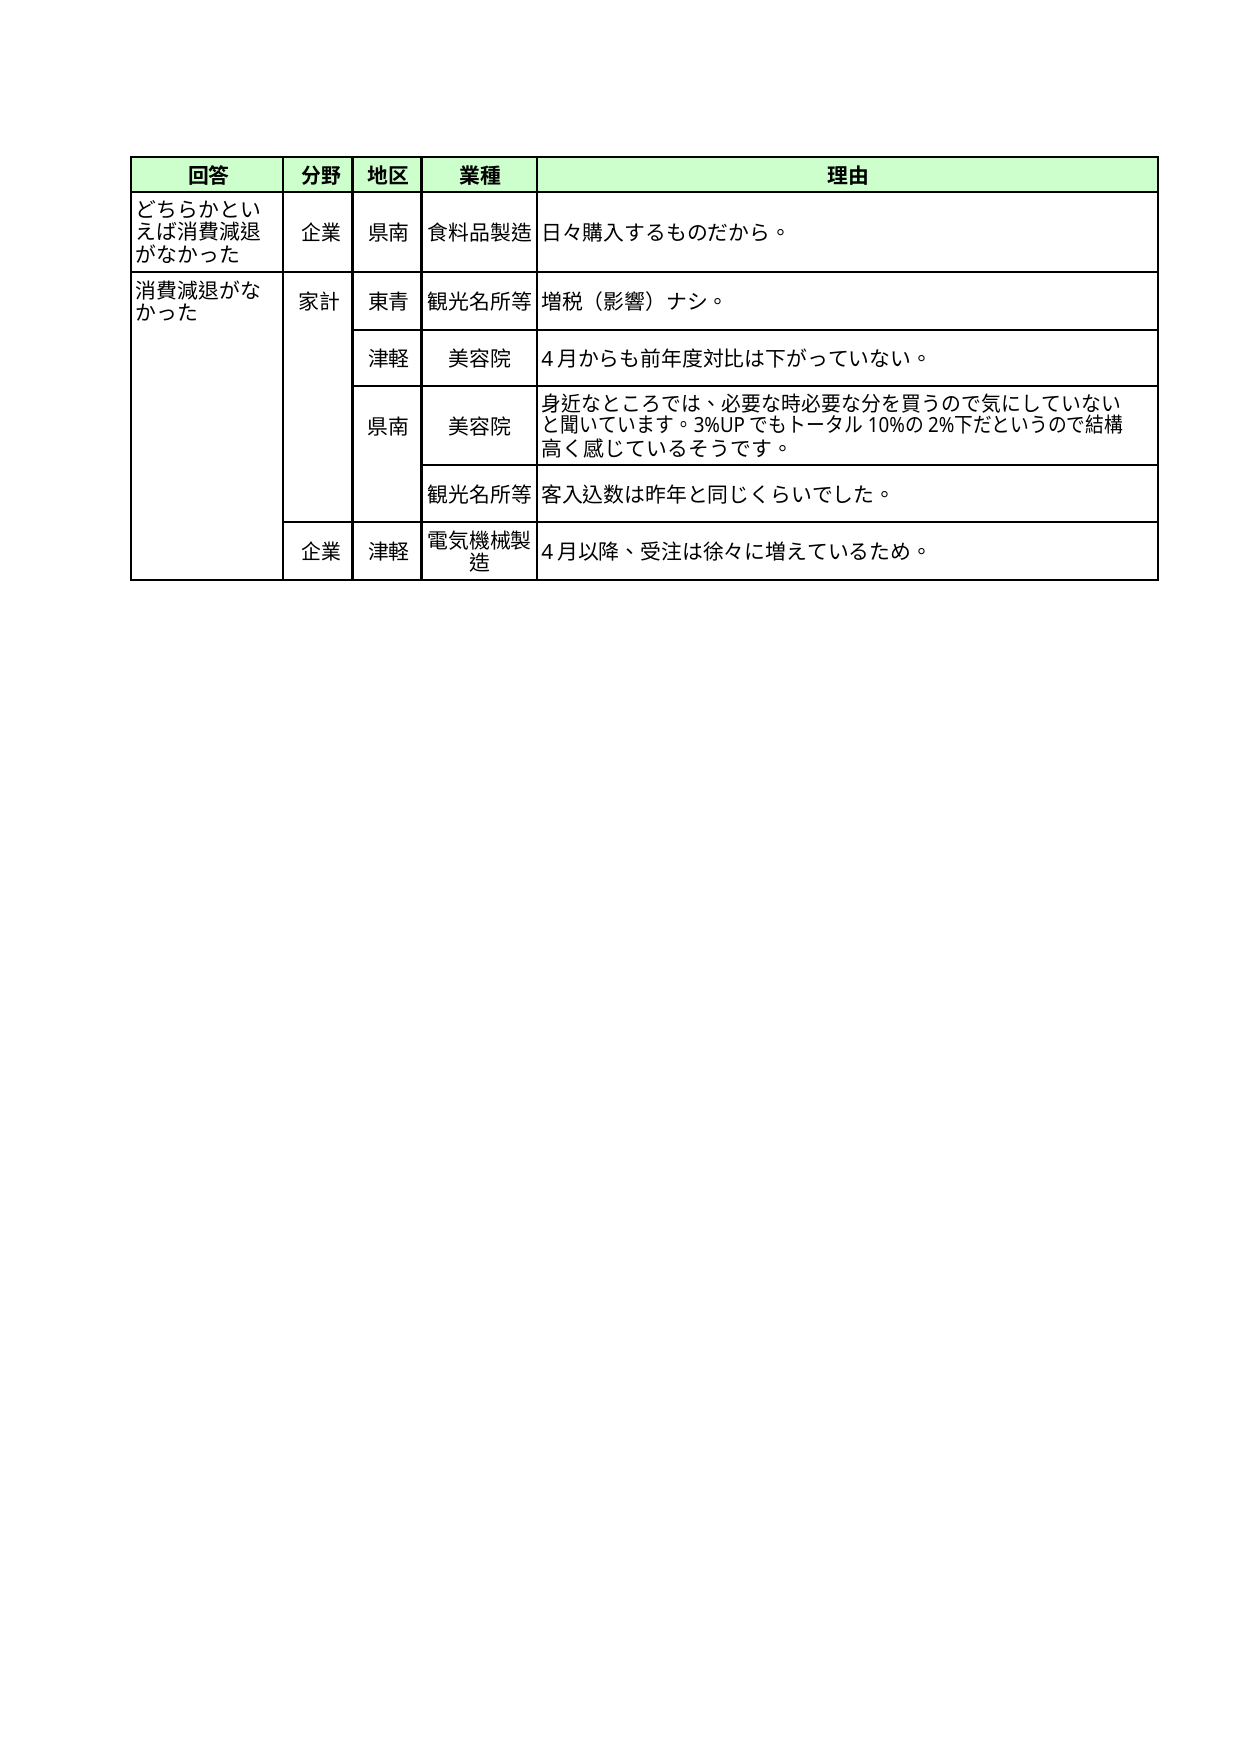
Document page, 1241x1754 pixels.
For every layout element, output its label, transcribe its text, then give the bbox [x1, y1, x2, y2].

table_cell 家計 [284, 273, 351, 521]
table_header 分野 [284, 158, 351, 191]
table_cell 企業 [284, 523, 351, 579]
table_header 地区 [354, 158, 420, 191]
table_cell 観光名所等 [423, 273, 536, 329]
table_cell 企業 [284, 193, 351, 271]
table_header 理由 [538, 158, 1157, 191]
table_header 回答 [132, 158, 282, 191]
table_cell 津軽 [354, 523, 420, 579]
table_header 業種 [423, 158, 536, 191]
table_cell 県南 [354, 193, 420, 271]
table_cell 観光名所等 [423, 466, 536, 521]
table_cell 美容院 [423, 331, 536, 385]
table_cell どちらかといえば消費減退がなかった [132, 193, 282, 271]
table_cell 県南 [354, 387, 420, 521]
table_cell 日々購入するものだから。 [538, 193, 1157, 271]
table_cell 身近なところでは、必要な時必要な分を買うので気にしていない と聞いています。3%UPでもトータル10%の2%下だというので結構 高く感じているそうです。 [538, 387, 1157, 464]
table_cell 美容院 [423, 387, 536, 464]
table_cell 4月からも前年度対比は下がっていない。 [538, 331, 1157, 385]
table_cell 客入込数は昨年と同じくらいでした。 [538, 466, 1157, 521]
table_cell 消費減退がなかった [132, 273, 282, 579]
table_cell 津軽 [354, 331, 420, 385]
table_cell 4月以降、受注は徐々に増えているため。 [538, 523, 1157, 579]
table_cell 東青 [354, 273, 420, 329]
table_cell 電気機械製造 [423, 523, 536, 579]
table_cell 増税（影響）ナシ。 [538, 273, 1157, 329]
table_cell 食料品製造 [423, 193, 536, 271]
